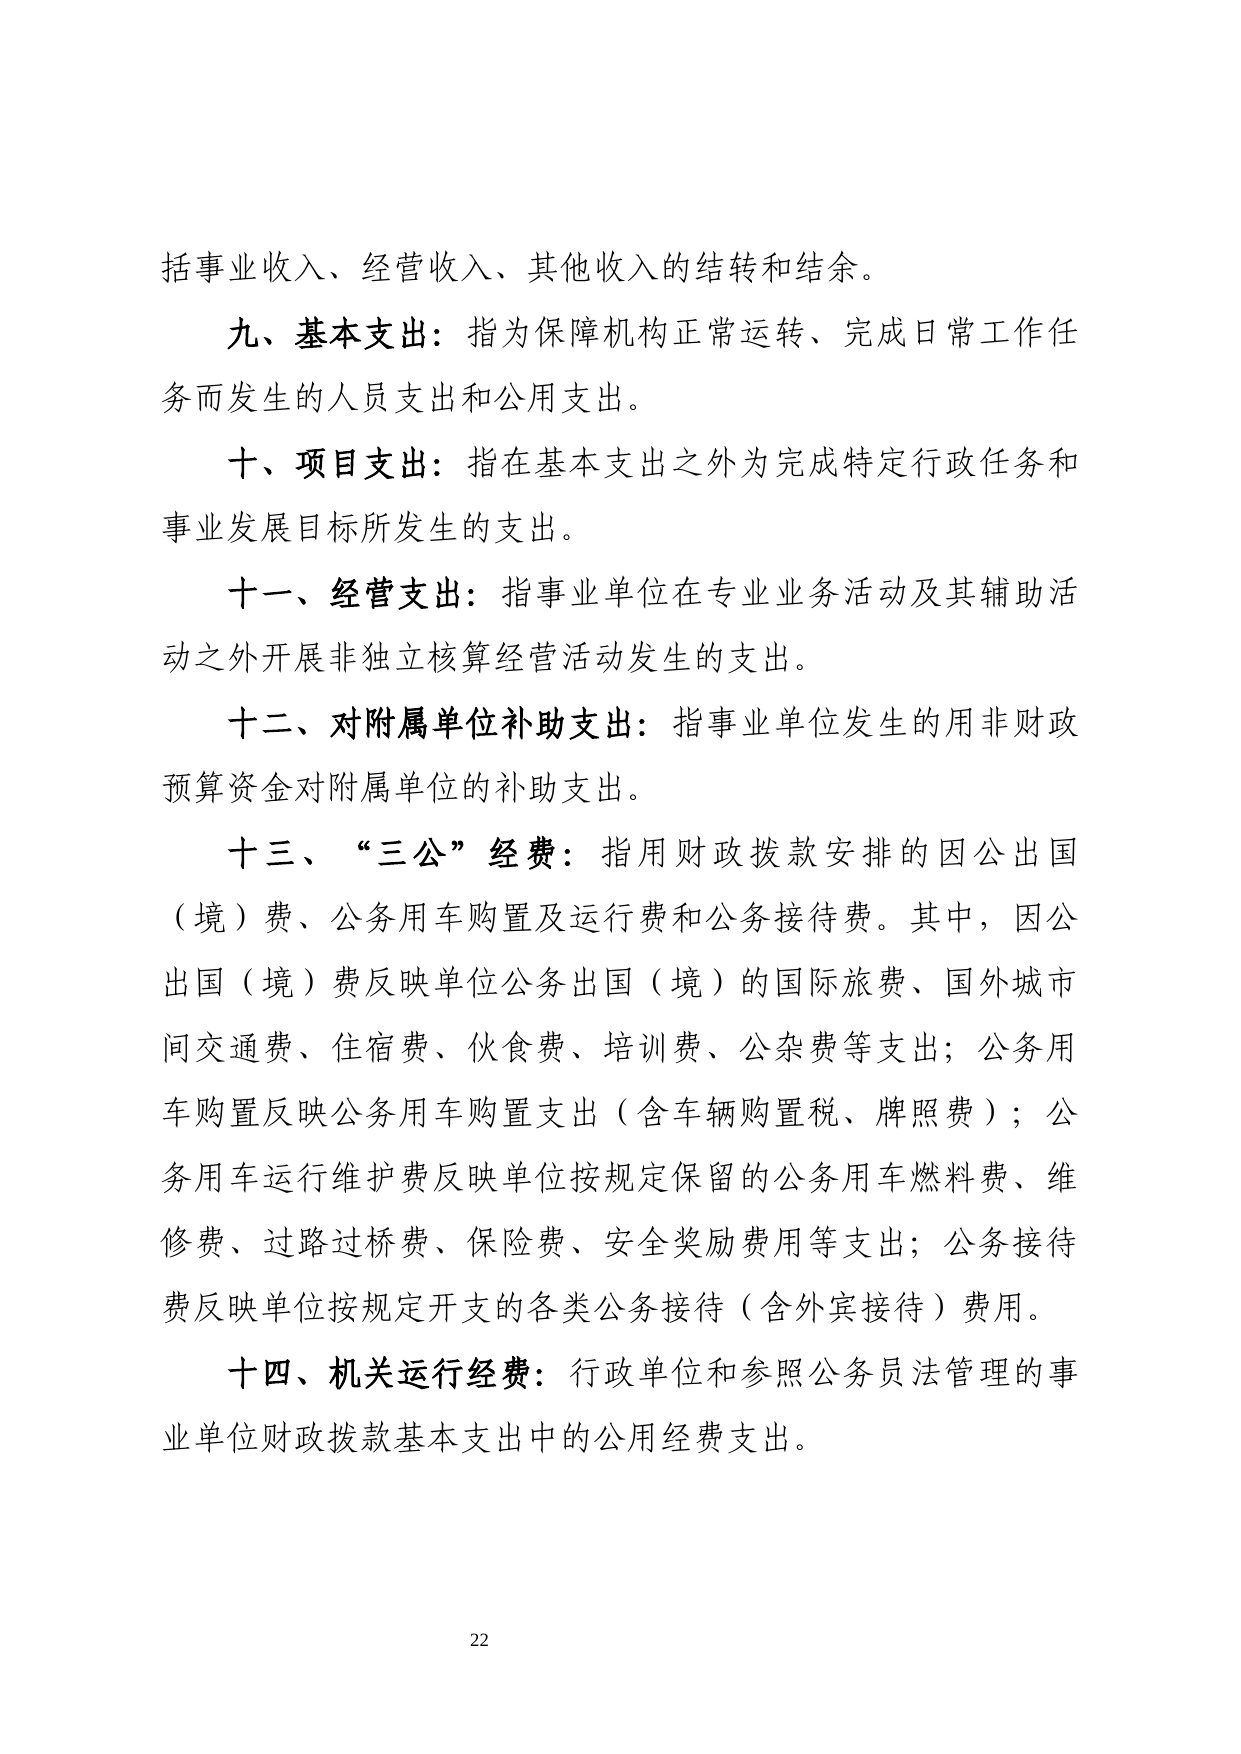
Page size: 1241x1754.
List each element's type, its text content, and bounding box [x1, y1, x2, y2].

text 十四、机关运行经费：行政单位和参照公务员法管理的事业单位财政拨款基本支出中的公用经费支出。 [159, 1338, 1081, 1468]
text 九、基本支出：指为保障机构正常运转、完成日常工作任务而发生的人员支出和公用支出。 [159, 298, 1081, 428]
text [159, 233, 1081, 298]
text 十一、经营支出：指事业单位在专业业务活动及其辅助活动之外开展非独立核算经营活动发生的支出。 [159, 558, 1081, 688]
text 十三、“三公”经费：指用财政拨款安排的因公出国（境）费、公务用车购置及运行费和公务接待费。其中，因公出国（境）费反映单位公务出国（境）的国际旅费、国外城市间交通费、住宿费、伙食费、培训费、公杂费等支出；公务用车购置反映公务用车购置支出（含车辆购置税、牌照费）；公务用车运行维护费反映单位按规定保留的公务用车燃料费、维修费、过路过桥费、保险费、安全奖励费用等支出；公务接待费反映单位按规定开支的各类公务接待（含外宾接待）费用。 [159, 818, 1081, 1338]
text 十二、对附属单位补助支出：指事业单位发生的用非财政预算资金对附属单位的补助支出。 [159, 688, 1081, 818]
text 十、项目支出：指在基本支出之外为完成特定行政任务和事业发展目标所发生的支出。 [159, 428, 1081, 558]
